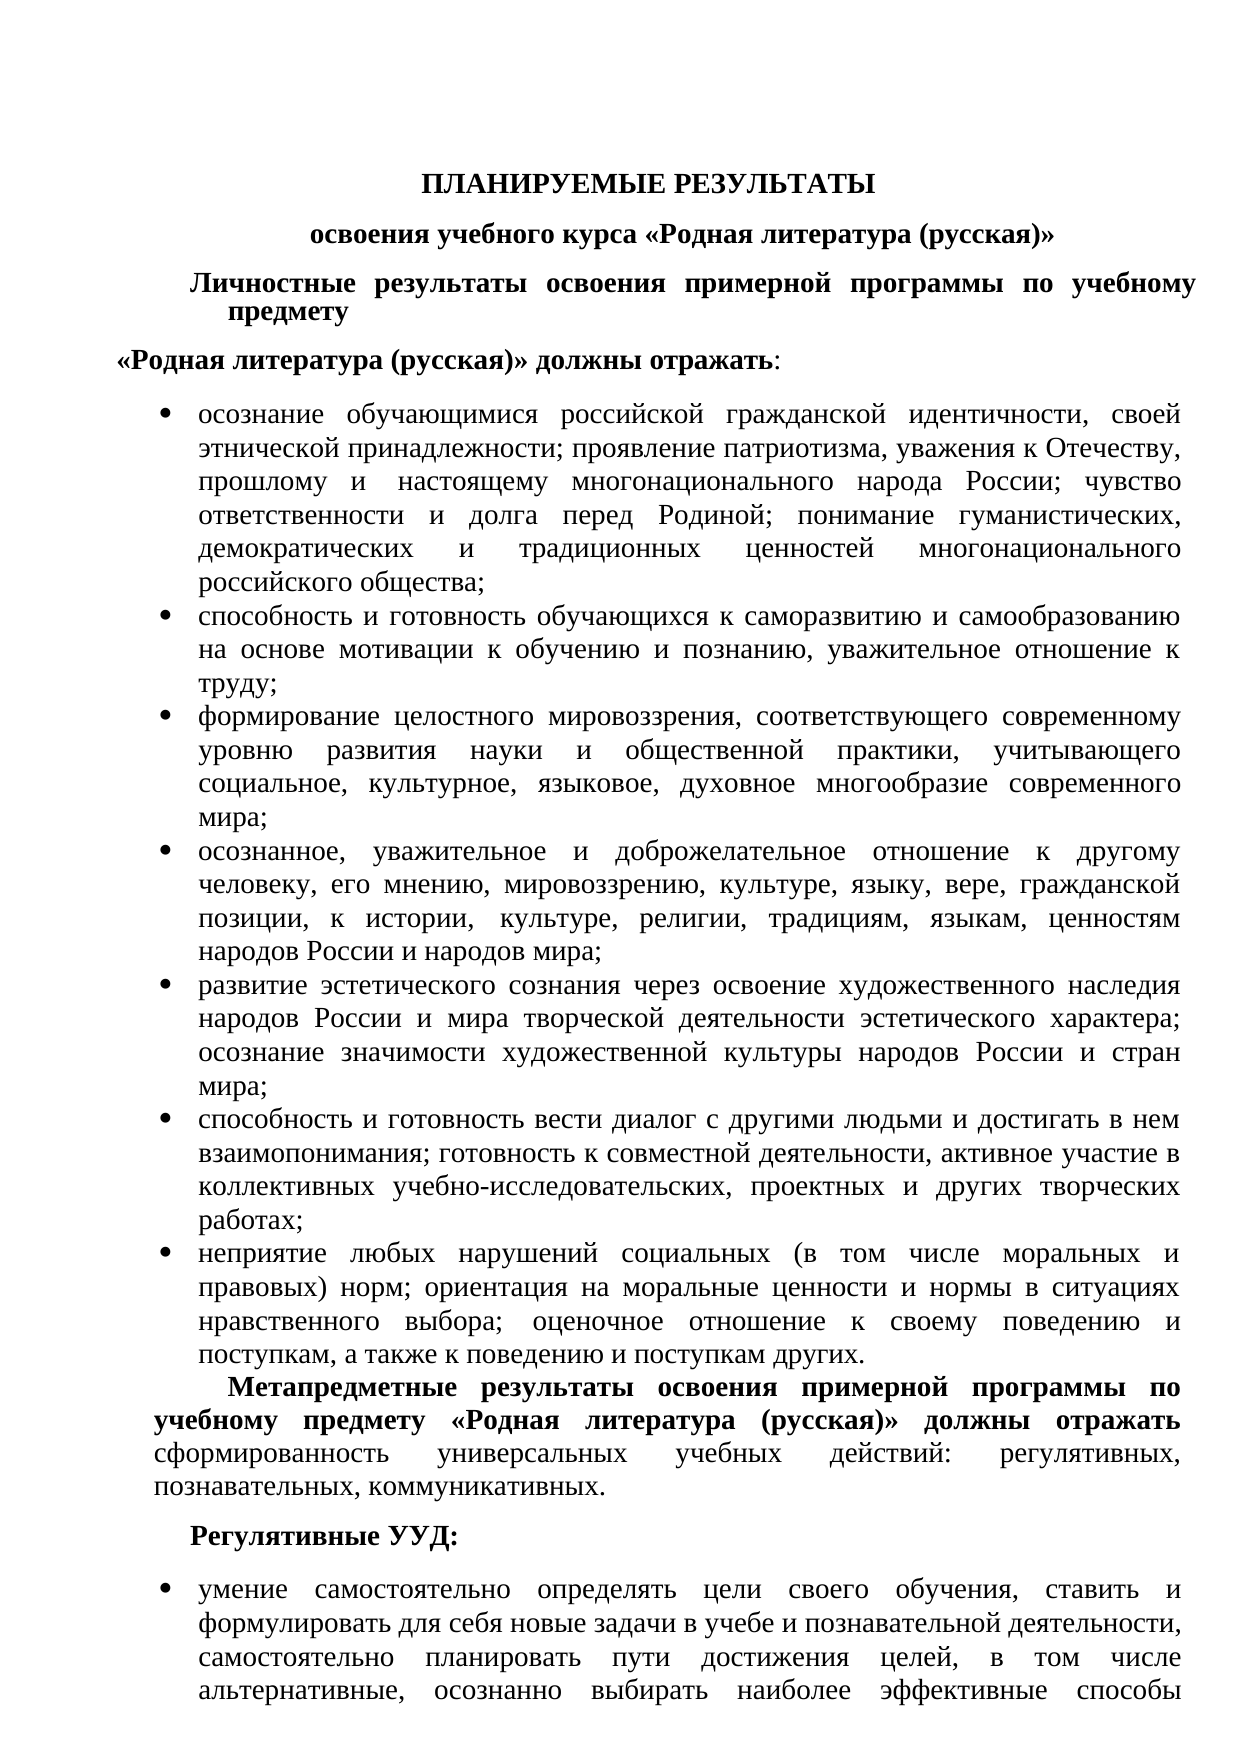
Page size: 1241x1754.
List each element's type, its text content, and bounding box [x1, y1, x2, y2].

list формирование целостного мировоззрения, соответствующего современному уровню развития науки и общественной практики, учитывающего социальное, культурное, языковое, духовное многообразие современного мира; [160, 698, 1182, 833]
text Метапредметные результаты освоения примерной программы по учебному предмету «Родная литература (русская)» должны отражать сформированность универсальных учебных действий: регулятивных, познавательных, коммуникативных. [153, 1370, 1181, 1502]
subtitle Регулятивные УУД: [190, 1522, 1196, 1551]
list способность и готовность обучающихся к саморазвитию и самообразованию на основе мотивации к обучению и познанию, уважительное отношение к труду; [160, 598, 1181, 698]
subtitle ПЛАНИРУЕМЫЕ РЕЗУЛЬТАТЫ [107, 171, 1189, 199]
text освоения учебного курса «Родная литература (русская)» [309, 220, 1196, 249]
list осознание обучающимися российской гражданской идентичности, своей этнической принадлежности; проявление патриотизма, уважения к Отечеству, прошлому и настоящему многонационального народа России; чувство ответственности и долга перед Родиной; понимание гуманистических, демократических и традиционных ценностей многонационального российского общества; [160, 396, 1182, 598]
list неприятие любых нарушений социальных (в том числе моральных и правовых) норм; ориентация на моральные ценности и нормы в ситуациях нравственного выбора; оценочное отношение к своему поведению и поступкам, а также к поведению и поступкам других. [160, 1236, 1181, 1370]
text Личностные результаты освоения примерной программы по учебному предмету [190, 270, 1196, 326]
text «Родная литература (русская)» должны отражать: [116, 347, 1196, 376]
list развитие эстетического сознания через освоение художественного наследия народов России и мира творческой деятельности эстетического характера; осознание значимости художественной культуры народов России и стран мира; [160, 967, 1181, 1101]
list осознанное, уважительное и доброжелательное отношение к другому человеку, его мнению, мировоззрению, культуре, языку, вере, гражданской позиции, к истории, культуре, религии, традициям, языкам, ценностям народов России и народов мира; [160, 833, 1181, 967]
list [160, 1572, 1182, 1706]
list способность и готовность вести диалог с другими людьми и достигать в нем взаимопонимания; готовность к совместной деятельности, активное участие в коллективных учебно-исследовательских, проектных и других творческих работах; [160, 1101, 1181, 1236]
